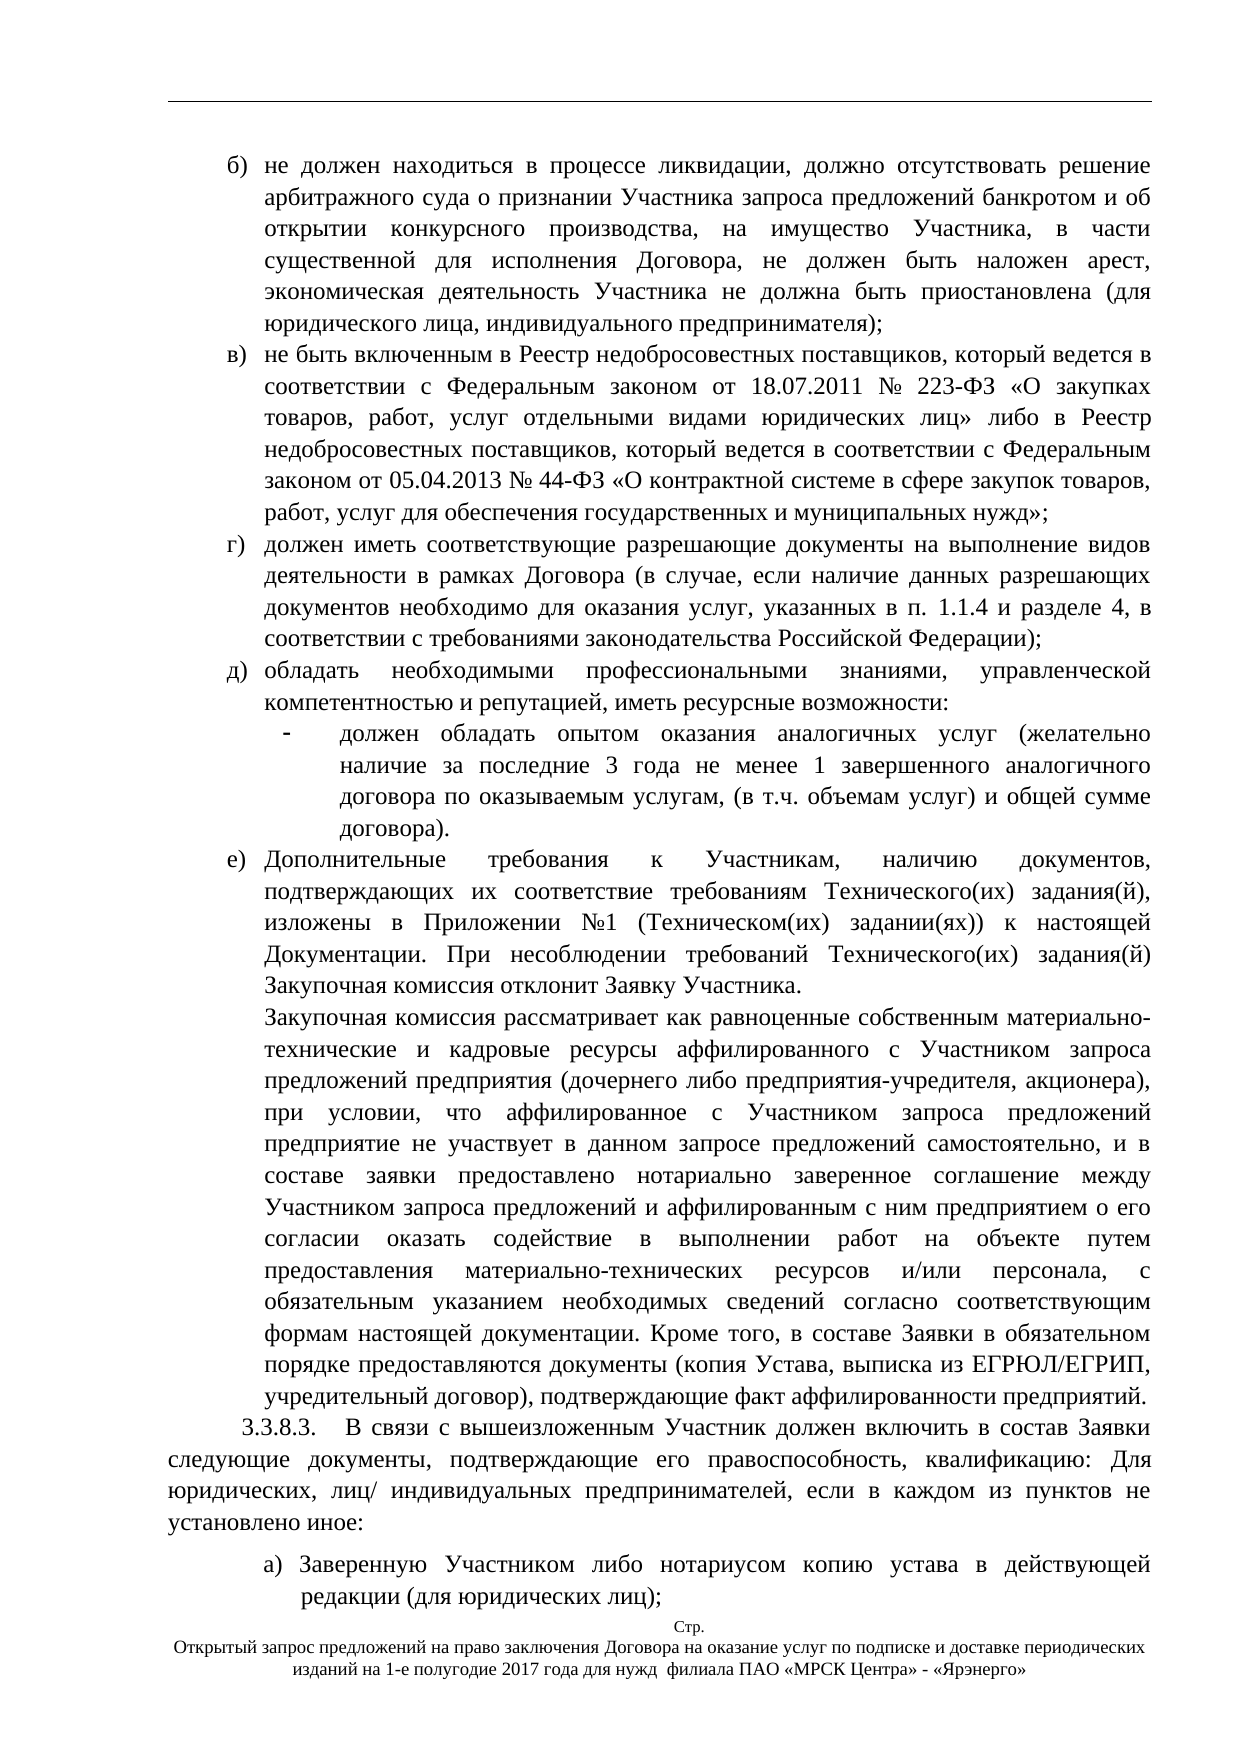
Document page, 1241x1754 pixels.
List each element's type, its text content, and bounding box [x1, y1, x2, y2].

list не должен находиться в процессе ликвидации, должно отсутствовать решение арбитражного суда о признании Участника запроса предложений банкротом и об открытии конкурсного производства, на имущество Участника, в части существенной для исполнения Договора, не должен быть наложен арест, экономическая деятельность Участника не должна быть приостановлена (для юридического лица, индивидуального предпринимателя); [227, 150, 1152, 337]
list Дополнительные требования к Участникам, наличию документов, подтверждающих их соответствие требованиям Технического(их) задания(й), изложены в Приложении №1 (Техническом(их) задании(ях)) к настоящей Документации. При несоблюдении требований Технического(их) задания(й) Закупочная комиссия отклонит Заявку Участника. [227, 844, 1152, 999]
list не быть включенным в Реестр недобросовестных поставщиков, который ведется в соответствии с Федеральным законом от 18.07.2011 № 223-ФЗ «О закупках товаров, работ, услуг отдельными видами юридических лиц» либо в Реестр недобросовестных поставщиков, который ведется в соответствии с Федеральным законом от 05.04.2013 № 44-ФЗ «О контрактной системе в сфере закупок товаров, работ, услуг для обеспечения государственных и муниципальных нужд»; [227, 339, 1152, 526]
list Заверенную Участником либо нотариусом копию устава в действующей редакции (для юридических лиц); [263, 1549, 1152, 1609]
list должен иметь соответствующие разрешающие документы на выполнение видов деятельности в рамках Договора (в случае, если наличие данных разрешающих документов необходимо для оказания услуг, указанных в п. 1.1.4 и разделе 4, в соответствии с требованиями законодательства Российской Федерации); [227, 529, 1152, 652]
list должен обладать опытом оказания аналогичных услуг (желательно наличие за последние 3 года не менее 1 завершенного аналогичного договора по оказываемым услугам, (в т.ч. объемам услуг) и общей сумме договора). [282, 718, 1152, 842]
text Закупочная комиссия рассматривает как равноценные собственным материально-технические и кадровые ресурсы аффилированного с Участником запроса предложений предприятия (дочернего либо предприятия-учредителя, акционера), при условии, что аффилированное с Участником запроса предложений предприятие не участвует в данном запросе предложений самостоятельно, и в составе заявки предоставлено нотариально заверенное соглашение между Участником запроса предложений и аффилированным с ним предприятием о его согласии оказать содействие в выполнении работ на объекте путем предоставления материально-технических ресурсов и/или персонала, с обязательным указанием необходимых сведений согласно соответствующим формам настоящей документации. Кроме того, в составе Заявки в обязательном порядке предоставляются документы (копия Устава, выписка из ЕГРЮЛ/ЕГРИП, учредительный договор), подтверждающие факт аффилированности предприятий. [264, 1002, 1152, 1410]
list обладать необходимыми профессиональными знаниями, управленческой компетентностью и репутацией, иметь ресурсные возможности: [227, 655, 1152, 715]
list В связи с вышеизложенным Участник должен включить в состав Заявки следующие документы, подтверждающие его правоспособность, квалификацию: Для юридических, лиц/ индивидуальных предпринимателей, если в каждом из пунктов не установлено иное: [168, 1412, 1152, 1536]
